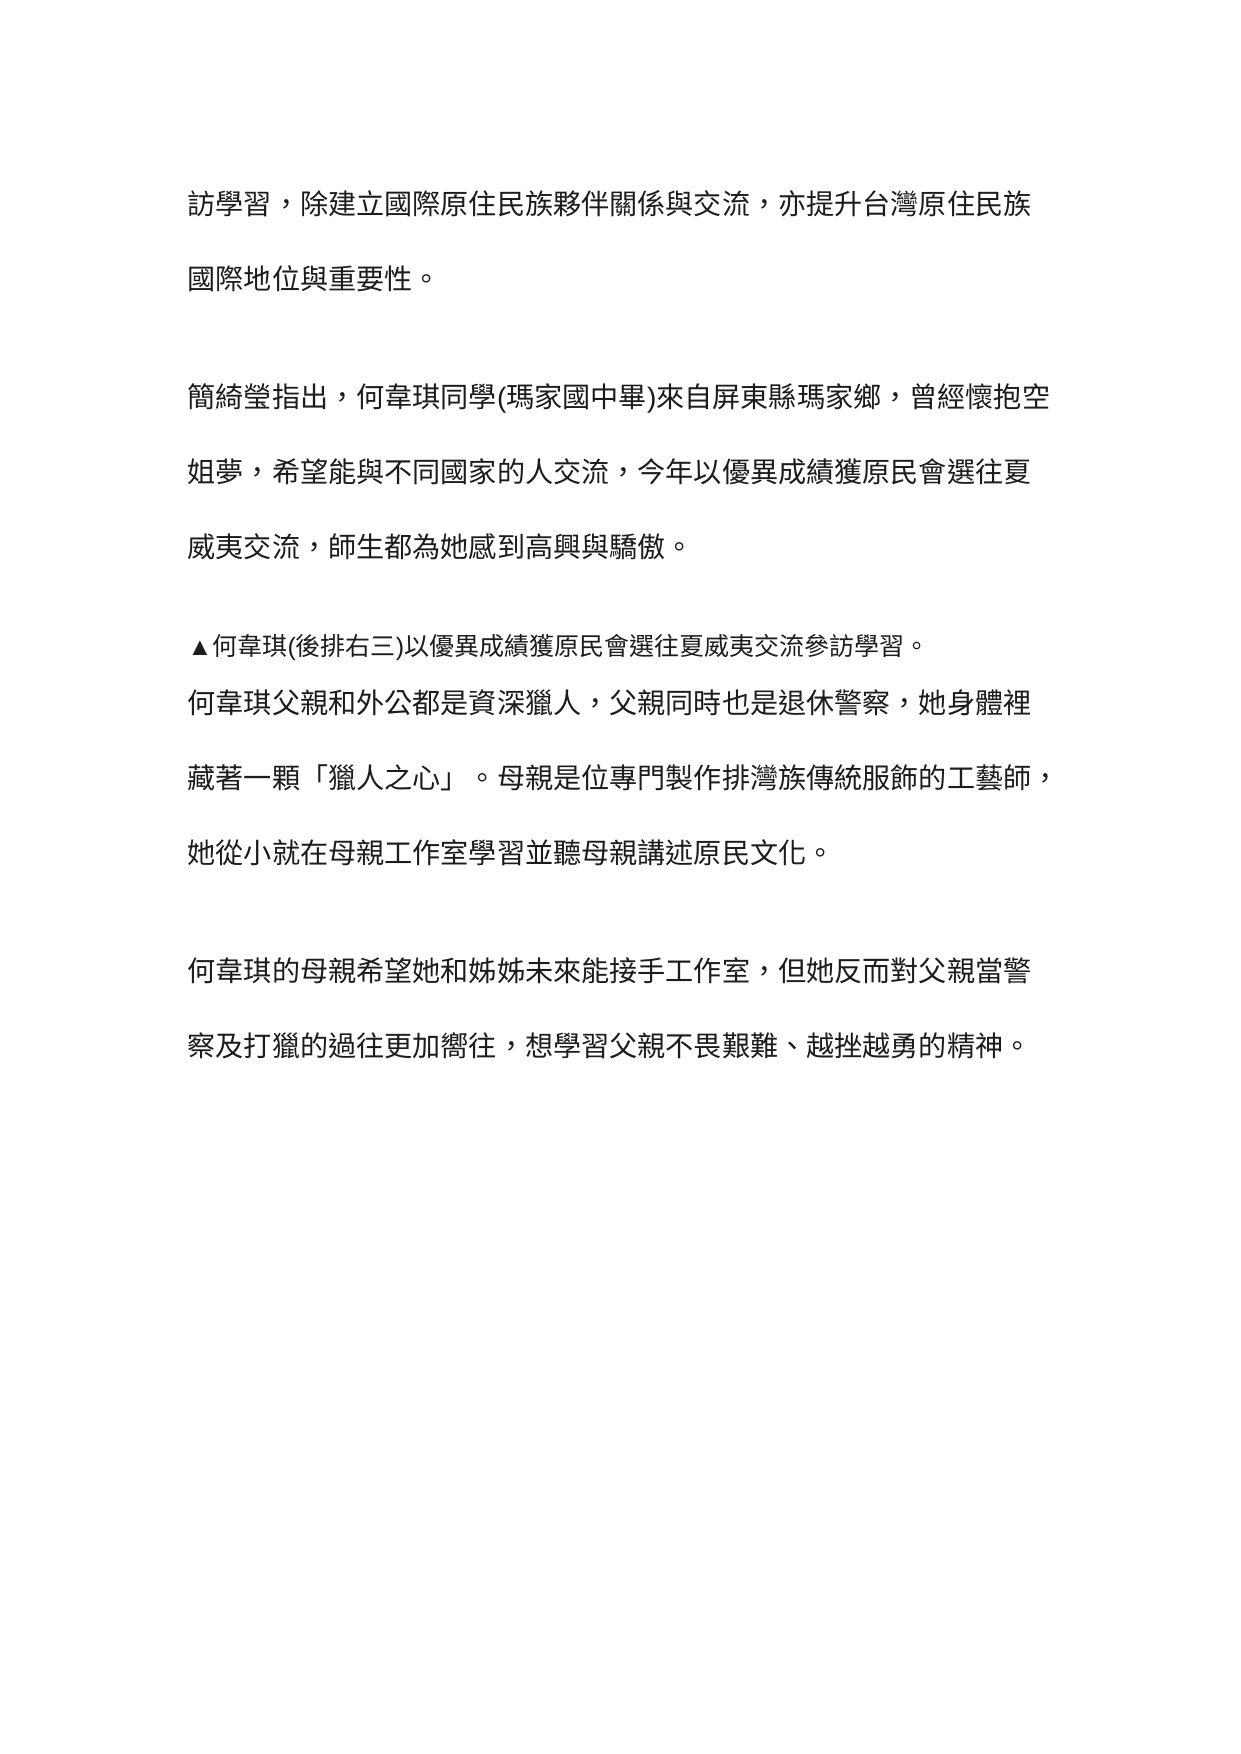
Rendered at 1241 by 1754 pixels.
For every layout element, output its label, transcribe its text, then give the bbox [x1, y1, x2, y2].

text 簡綺瑩指出，何韋琪同學(瑪家國中畢)來自屏東縣瑪家鄉，曾經懷抱空姐夢，希望能與不同國家的人交流，今年以優異成績獲原民會選往夏威夷交流，師生都為她感到高興與驕傲。 [187, 358, 1053, 583]
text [187, 164, 1053, 314]
text 何韋琪父親和外公都是資深獵人，父親同時也是退休警察，她身體裡藏著一顆「獵人之心」。母親是位專門製作排灣族傳統服飾的工藝師，她從小就在母親工作室學習並聽母親講述原民文化。 [187, 664, 1053, 889]
text ▲何韋琪(後排右三)以優異成績獲原民會選往夏威夷交流參訪學習。 [187, 626, 1053, 664]
text 何韋琪的母親希望她和姊姊未來能接手工作室，但她反而對父親當警察及打獵的過往更加嚮往，想學習父親不畏艱難、越挫越勇的精神。 [187, 932, 1053, 1082]
